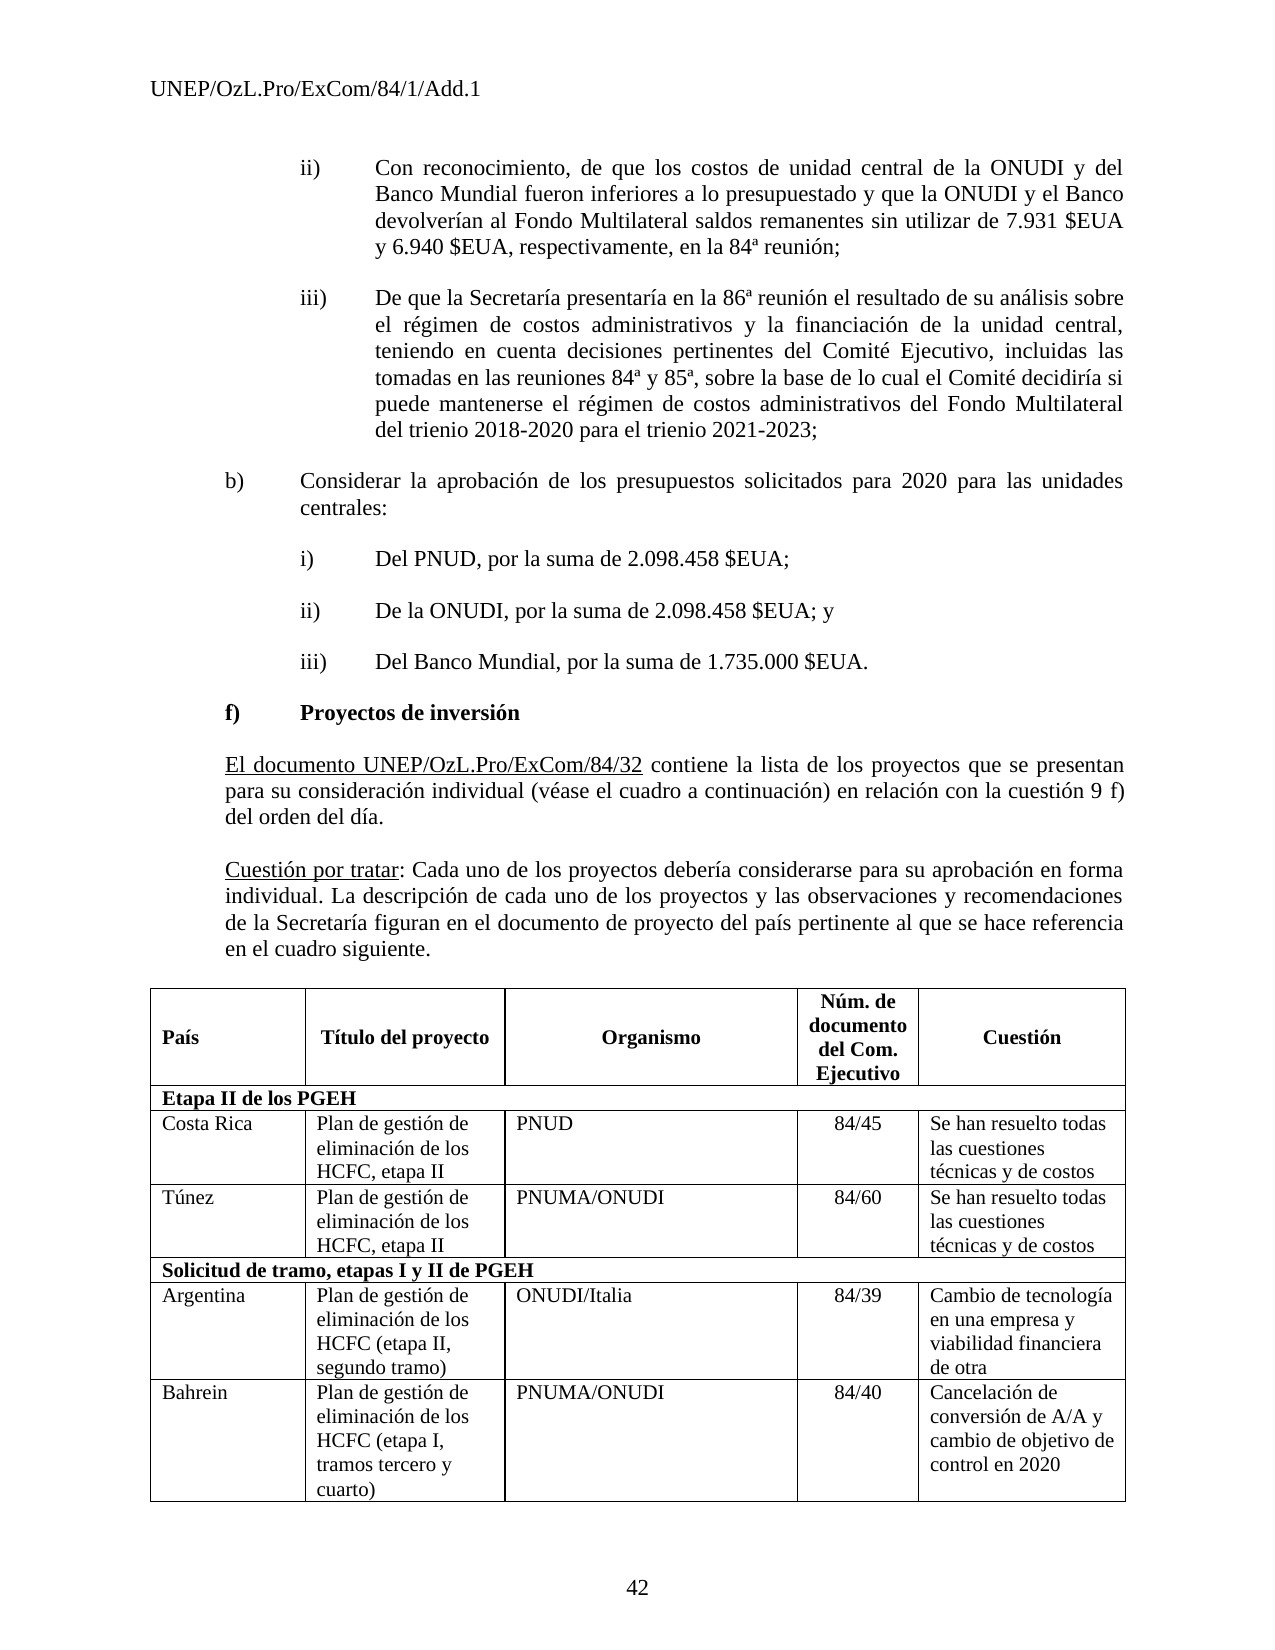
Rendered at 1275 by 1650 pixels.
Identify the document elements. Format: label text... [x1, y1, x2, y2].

table_cell Túnez [151, 1185, 305, 1257]
table_cell Plan de gestión de eliminación de los HCFC (etapa II, segundo tramo) [306, 1283, 504, 1379]
table_cell PNUMA/ONUDI [506, 1380, 797, 1501]
table_cell Se han resuelto todas las cuestiones técnicas y de costos [919, 1111, 1125, 1183]
subtitle Con reconocimiento, de que los costos de unidad central de la ONUDI y del Banco Mundial fueron inferiores a lo presupuestado y que la ONUDI y el Banco devolverían al Fondo Multilateral saldos remanentes sin utilizar de 7.931 $EUA y 6.940 $EUA, respectivamente, en la 84ª reunión; [300, 154, 1125, 259]
table_cell 84/39 [798, 1283, 918, 1379]
table_cell Solicitud de tramo, etapas I y II de PGEH [151, 1258, 1125, 1282]
table_cell Cambio de tecnología en una empresa y viabilidad financiera de otra [919, 1283, 1125, 1379]
subtitle Del PNUD, por la suma de 2.098.458 $EUA; [300, 545, 1125, 572]
table_cell Plan de gestión de eliminación de los HCFC, etapa II [306, 1111, 504, 1183]
table_header País [151, 989, 305, 1085]
table_cell Etapa II de los PGEH [151, 1086, 1125, 1110]
subtitle De que la Secretaría presentaría en la 86ª reunión el resultado de su análisis sobre el régimen de costos administrativos y la financiación de la unidad central, teniendo en cuenta decisiones pertinentes del Comité Ejecutivo, incluidas las tomadas en las reuniones 84ª y 85ª, sobre la base de lo cual el Comité decidiría si puede mantenerse el régimen de costos administrativos del Fondo Multilateral del trienio 2018-2020 para el trienio 2021-2023; [300, 284, 1125, 443]
table_cell Se han resuelto todas las cuestiones técnicas y de costos [919, 1185, 1125, 1257]
table_header Organismo [506, 989, 797, 1085]
text Cuestión por tratar: Cada uno de los proyectos debería considerarse para su aprobación en forma individual. La descripción de cada uno de los proyectos y las observaciones y recomendaciones de la Secretaría figuran en el documento de proyecto del país pertinente al que se hace referencia en el cuadro siguiente. [225, 856, 1125, 962]
table_cell 84/45 [798, 1111, 918, 1183]
table_cell Bahrein [151, 1380, 305, 1501]
subtitle Proyectos de inversión [225, 699, 1125, 726]
table_cell 84/40 [798, 1380, 918, 1501]
subtitle Del Banco Mundial, por la suma de 1.735.000 $EUA. [300, 648, 1125, 674]
subtitle De la ONUDI, por la suma de 2.098.458 $EUA; y [300, 597, 1125, 623]
table_cell PNUD [506, 1111, 797, 1183]
table_cell Plan de gestión de eliminación de los HCFC (etapa I, tramos tercero y cuarto) [306, 1380, 504, 1501]
table_cell 84/60 [798, 1185, 918, 1257]
table_cell ONUDI/Italia [506, 1283, 797, 1379]
table_cell Plan de gestión de eliminación de los HCFC, etapa II [306, 1185, 504, 1257]
table_header Título del proyecto [306, 989, 504, 1085]
table_header Núm. de documento del Com. Ejecutivo [798, 989, 918, 1085]
table_cell PNUMA/ONUDI [506, 1185, 797, 1257]
subtitle Considerar la aprobación de los presupuestos solicitados para 2020 para las unidades centrales: [225, 468, 1125, 520]
table_cell Argentina [151, 1283, 305, 1379]
table_header Cuestión [919, 989, 1125, 1085]
table_cell Costa Rica [151, 1111, 305, 1183]
table_cell Cancelación de conversión de A/A y cambio de objetivo de control en 2020 [919, 1380, 1125, 1501]
text El documento UNEP/OzL.Pro/ExCom/84/32 contiene la lista de los proyectos que se presentan para su consideración individual (véase el cuadro a continuación) en relación con la cuestión 9 f) del orden del día. [225, 751, 1125, 830]
